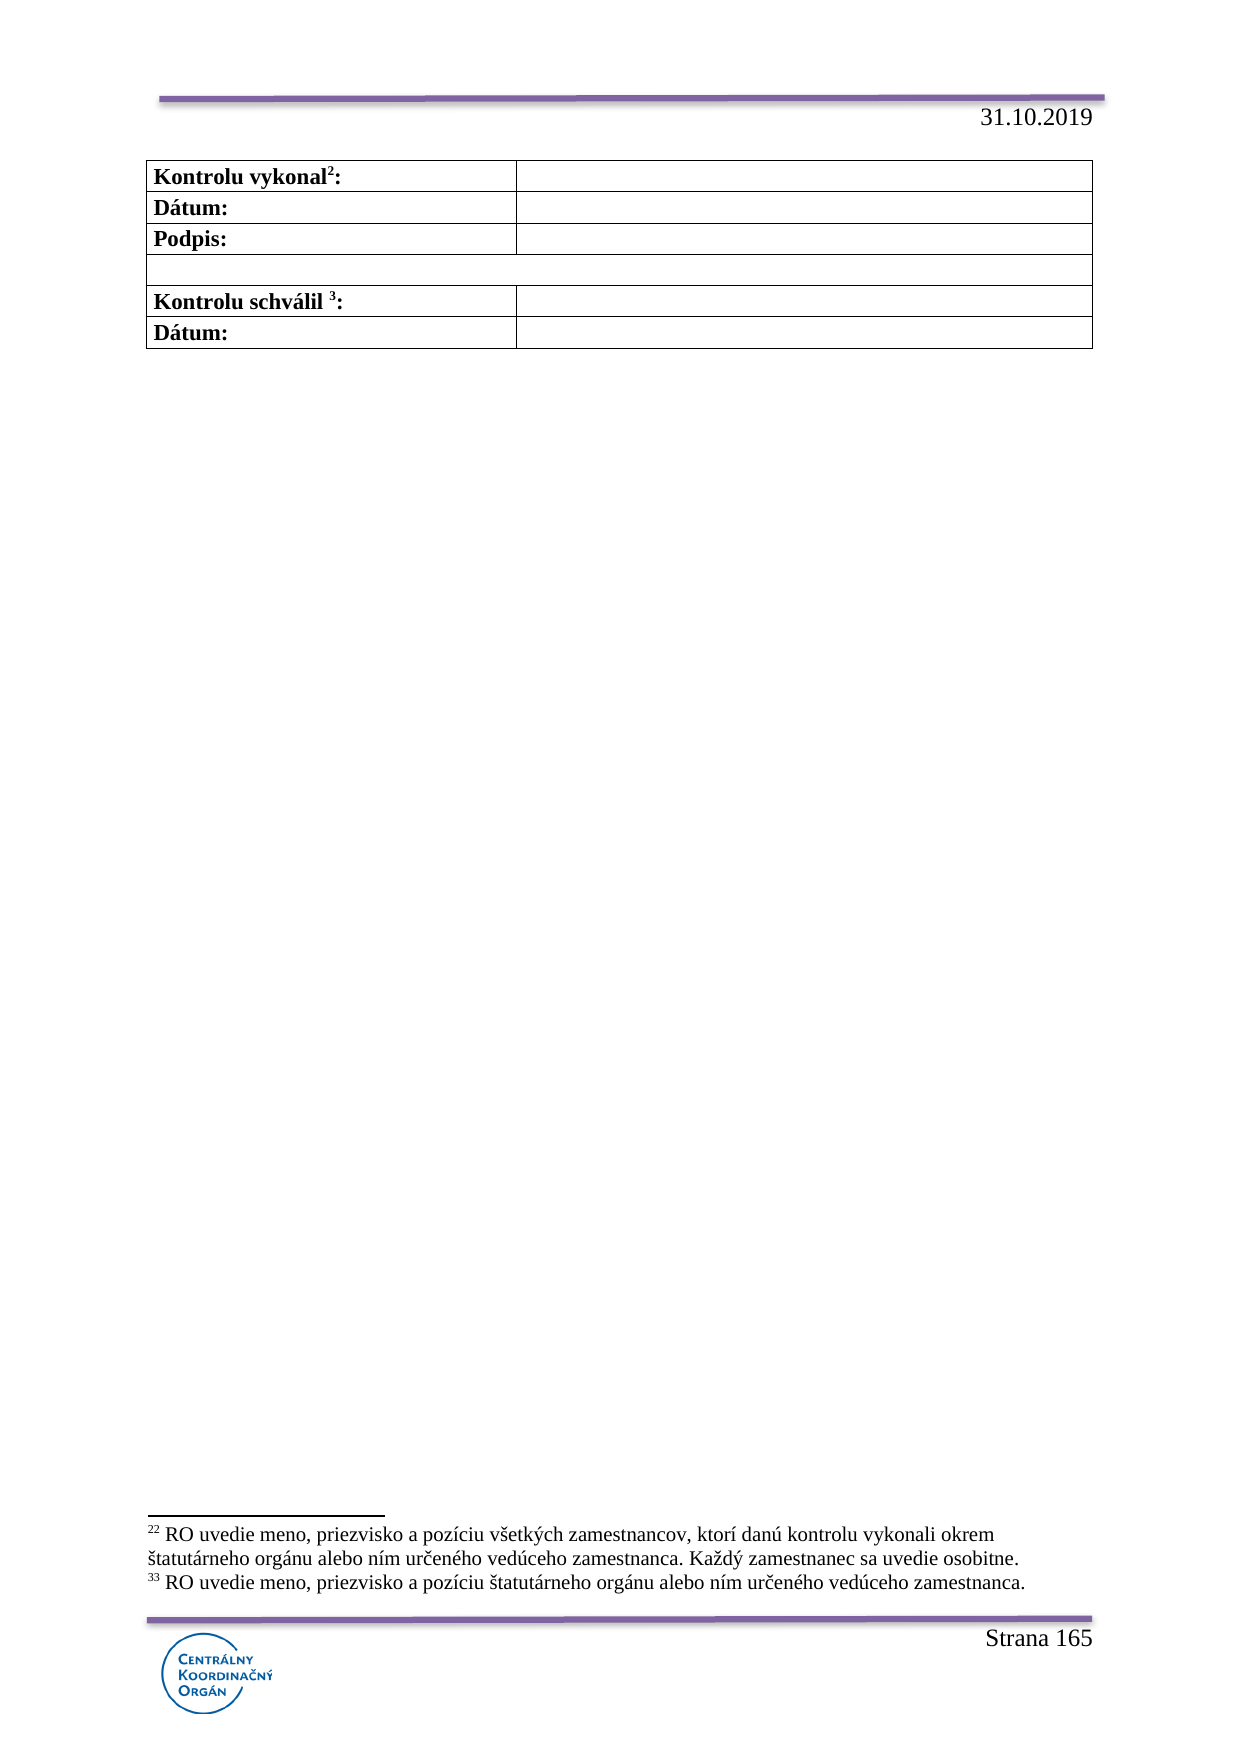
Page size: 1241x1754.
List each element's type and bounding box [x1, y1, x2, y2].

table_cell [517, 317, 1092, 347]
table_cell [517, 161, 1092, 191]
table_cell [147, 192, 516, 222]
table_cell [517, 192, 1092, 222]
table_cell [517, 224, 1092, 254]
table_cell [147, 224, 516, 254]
picture [159, 1631, 272, 1713]
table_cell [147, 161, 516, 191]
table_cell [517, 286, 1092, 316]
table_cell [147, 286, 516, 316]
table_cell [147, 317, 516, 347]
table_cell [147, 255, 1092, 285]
